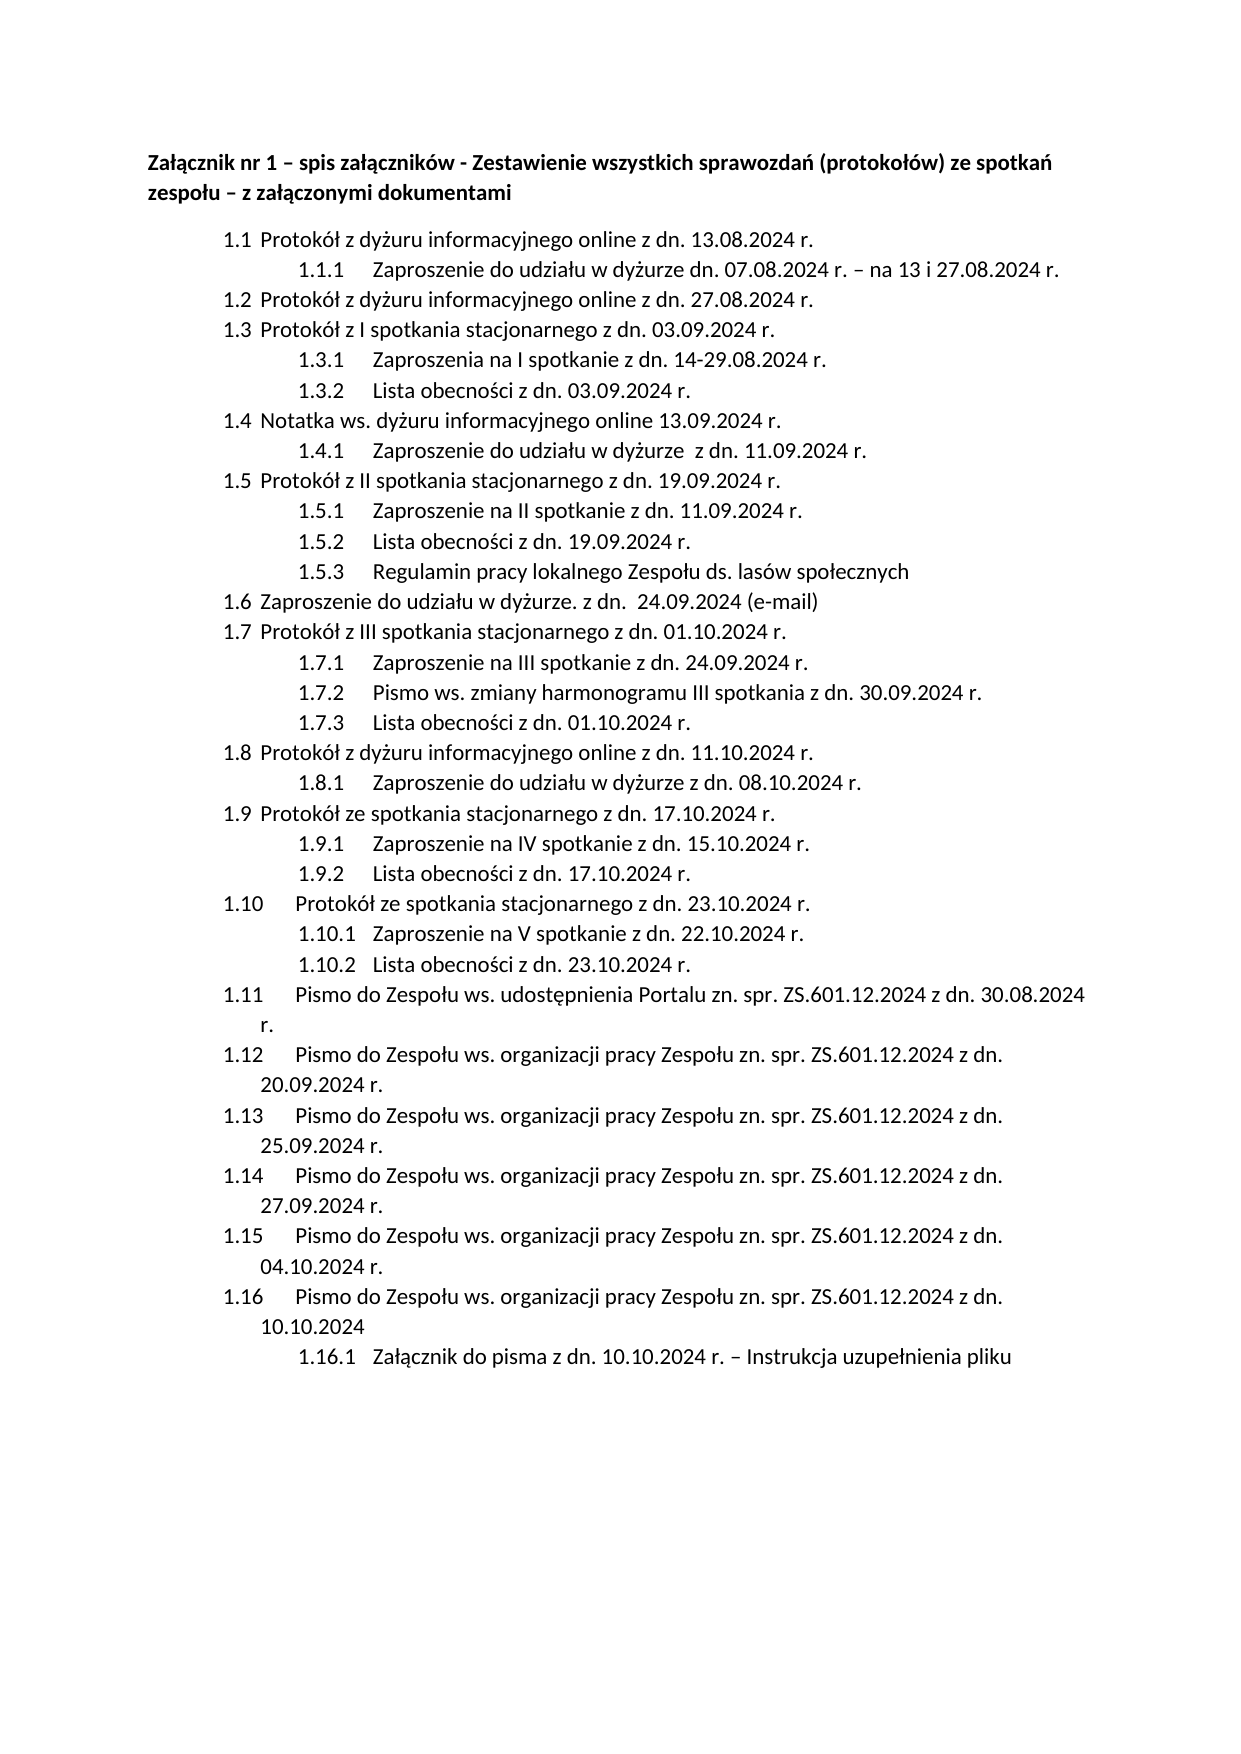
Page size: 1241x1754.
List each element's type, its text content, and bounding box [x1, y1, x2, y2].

list Protokół ze spotkania stacjonarnego z dn. 23.10.2024 r. [223, 889, 1093, 917]
list Pismo ws. zmiany harmonogramu III spotkania z dn. 30.09.2024 r. [298, 678, 1093, 706]
list Protokół z III spotkania stacjonarnego z dn. 01.10.2024 r. [223, 617, 1093, 645]
list Protokół z I spotkania stacjonarnego z dn. 03.09.2024 r. [223, 315, 1093, 343]
list Zaproszenie na II spotkanie z dn. 11.09.2024 r. [298, 497, 1093, 524]
list Pismo do Zespołu ws. organizacji pracy Zespołu zn. spr. ZS.601.12.2024 z dn. 04.10.2024 r. [223, 1222, 1093, 1280]
list Lista obecności z dn. 01.10.2024 r. [298, 708, 1093, 736]
list Zaproszenie na IV spotkanie z dn. 15.10.2024 r. [298, 829, 1093, 857]
list Protokół z dyżuru informacyjnego online z dn. 27.08.2024 r. [223, 285, 1093, 313]
list Lista obecności z dn. 17.10.2024 r. [298, 859, 1093, 887]
list Regulamin pracy lokalnego Zespołu ds. lasów społecznych [298, 557, 1093, 585]
text Załącznik nr 1 – spis załączników - Zestawienie wszystkich sprawozdań (protokołów) ze spotkań zespołu – z załączonymi dokumentami [148, 148, 1093, 206]
list Lista obecności z dn. 23.10.2024 r. [298, 950, 1093, 978]
list Pismo do Zespołu ws. organizacji pracy Zespołu zn. spr. ZS.601.12.2024 z dn. 25.09.2024 r. [223, 1101, 1093, 1159]
list Zaproszenie do udziału w dyżurze z dn. 08.10.2024 r. [298, 768, 1093, 796]
list Lista obecności z dn. 03.09.2024 r. [298, 376, 1093, 404]
list Protokół z II spotkania stacjonarnego z dn. 19.09.2024 r. [223, 466, 1093, 494]
list Notatka ws. dyżuru informacyjnego online 13.09.2024 r. [223, 406, 1093, 434]
list Zaproszenie do udziału w dyżurze dn. 07.08.2024 r. – na 13 i 27.08.2024 r. [298, 255, 1093, 283]
list Pismo do Zespołu ws. udostępnienia Portalu zn. spr. ZS.601.12.2024 z dn. 30.08.2024 r. [223, 980, 1093, 1038]
list Lista obecności z dn. 19.09.2024 r. [298, 527, 1093, 555]
list Protokół z dyżuru informacyjnego online z dn. 13.08.2024 r. [223, 225, 1093, 253]
list Pismo do Zespołu ws. organizacji pracy Zespołu zn. spr. ZS.601.12.2024 z dn. 10.10.2024 [223, 1282, 1093, 1340]
list Zaproszenie do udziału w dyżurze. z dn. 24.09.2024 (e-mail) [223, 587, 1093, 615]
list Zaproszenie na V spotkanie z dn. 22.10.2024 r. [298, 919, 1093, 947]
list Załącznik do pisma z dn. 10.10.2024 r. – Instrukcja uzupełnienia pliku [298, 1342, 1093, 1370]
list Zaproszenie na III spotkanie z dn. 24.09.2024 r. [298, 648, 1093, 676]
list Pismo do Zespołu ws. organizacji pracy Zespołu zn. spr. ZS.601.12.2024 z dn. 27.09.2024 r. [223, 1161, 1093, 1219]
list Pismo do Zespołu ws. organizacji pracy Zespołu zn. spr. ZS.601.12.2024 z dn. 20.09.2024 r. [223, 1040, 1093, 1098]
list Protokół ze spotkania stacjonarnego z dn. 17.10.2024 r. [223, 799, 1093, 827]
list Zaproszenia na I spotkanie z dn. 14-29.08.2024 r. [298, 346, 1093, 373]
list Protokół z dyżuru informacyjnego online z dn. 11.10.2024 r. [223, 738, 1093, 766]
list Zaproszenie do udziału w dyżurze z dn. 11.09.2024 r. [298, 436, 1093, 464]
